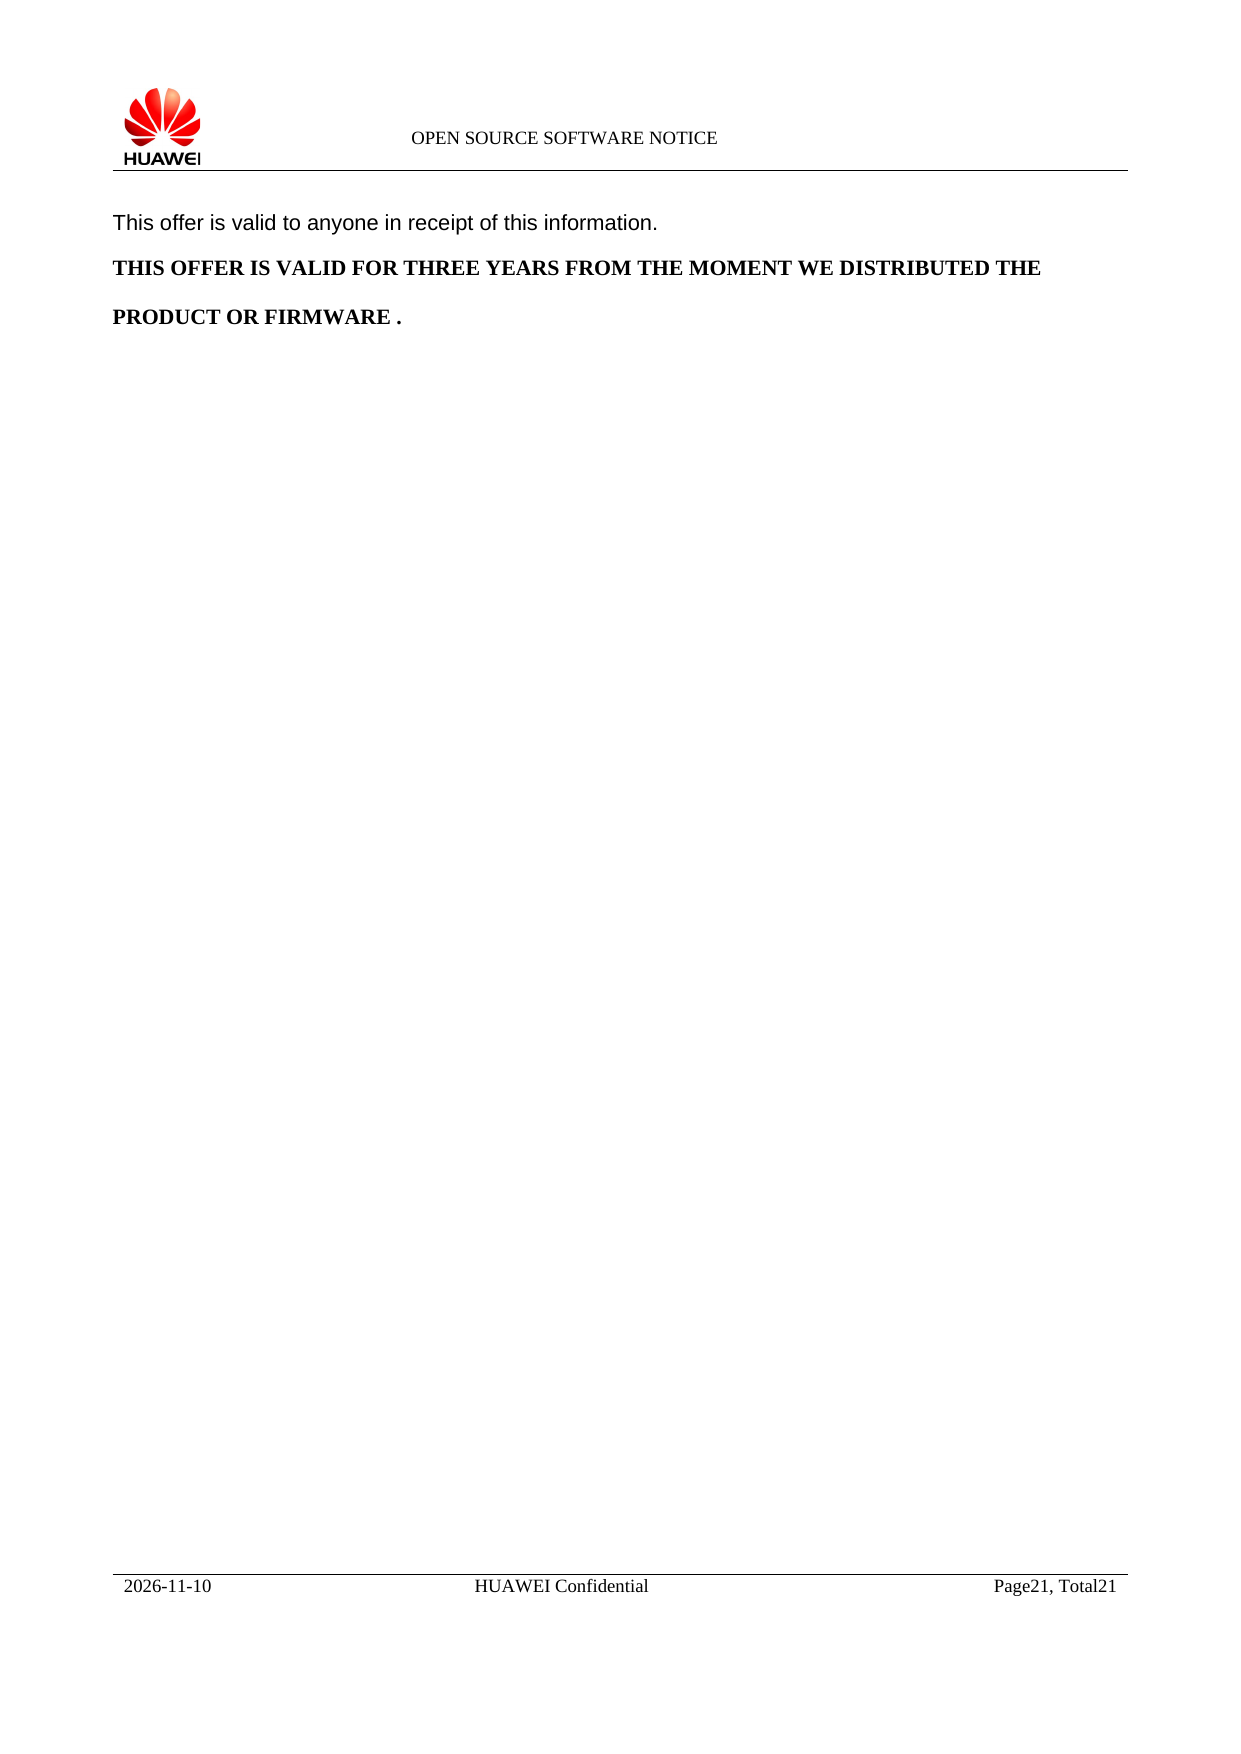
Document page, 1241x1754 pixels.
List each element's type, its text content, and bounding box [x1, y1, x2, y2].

text This offer is valid to anyone in receipt of this information. [112, 206, 1128, 239]
picture [124, 88, 201, 165]
text This offer is valid for three years from the moment we distributed the product or firmware . [112, 251, 1128, 333]
